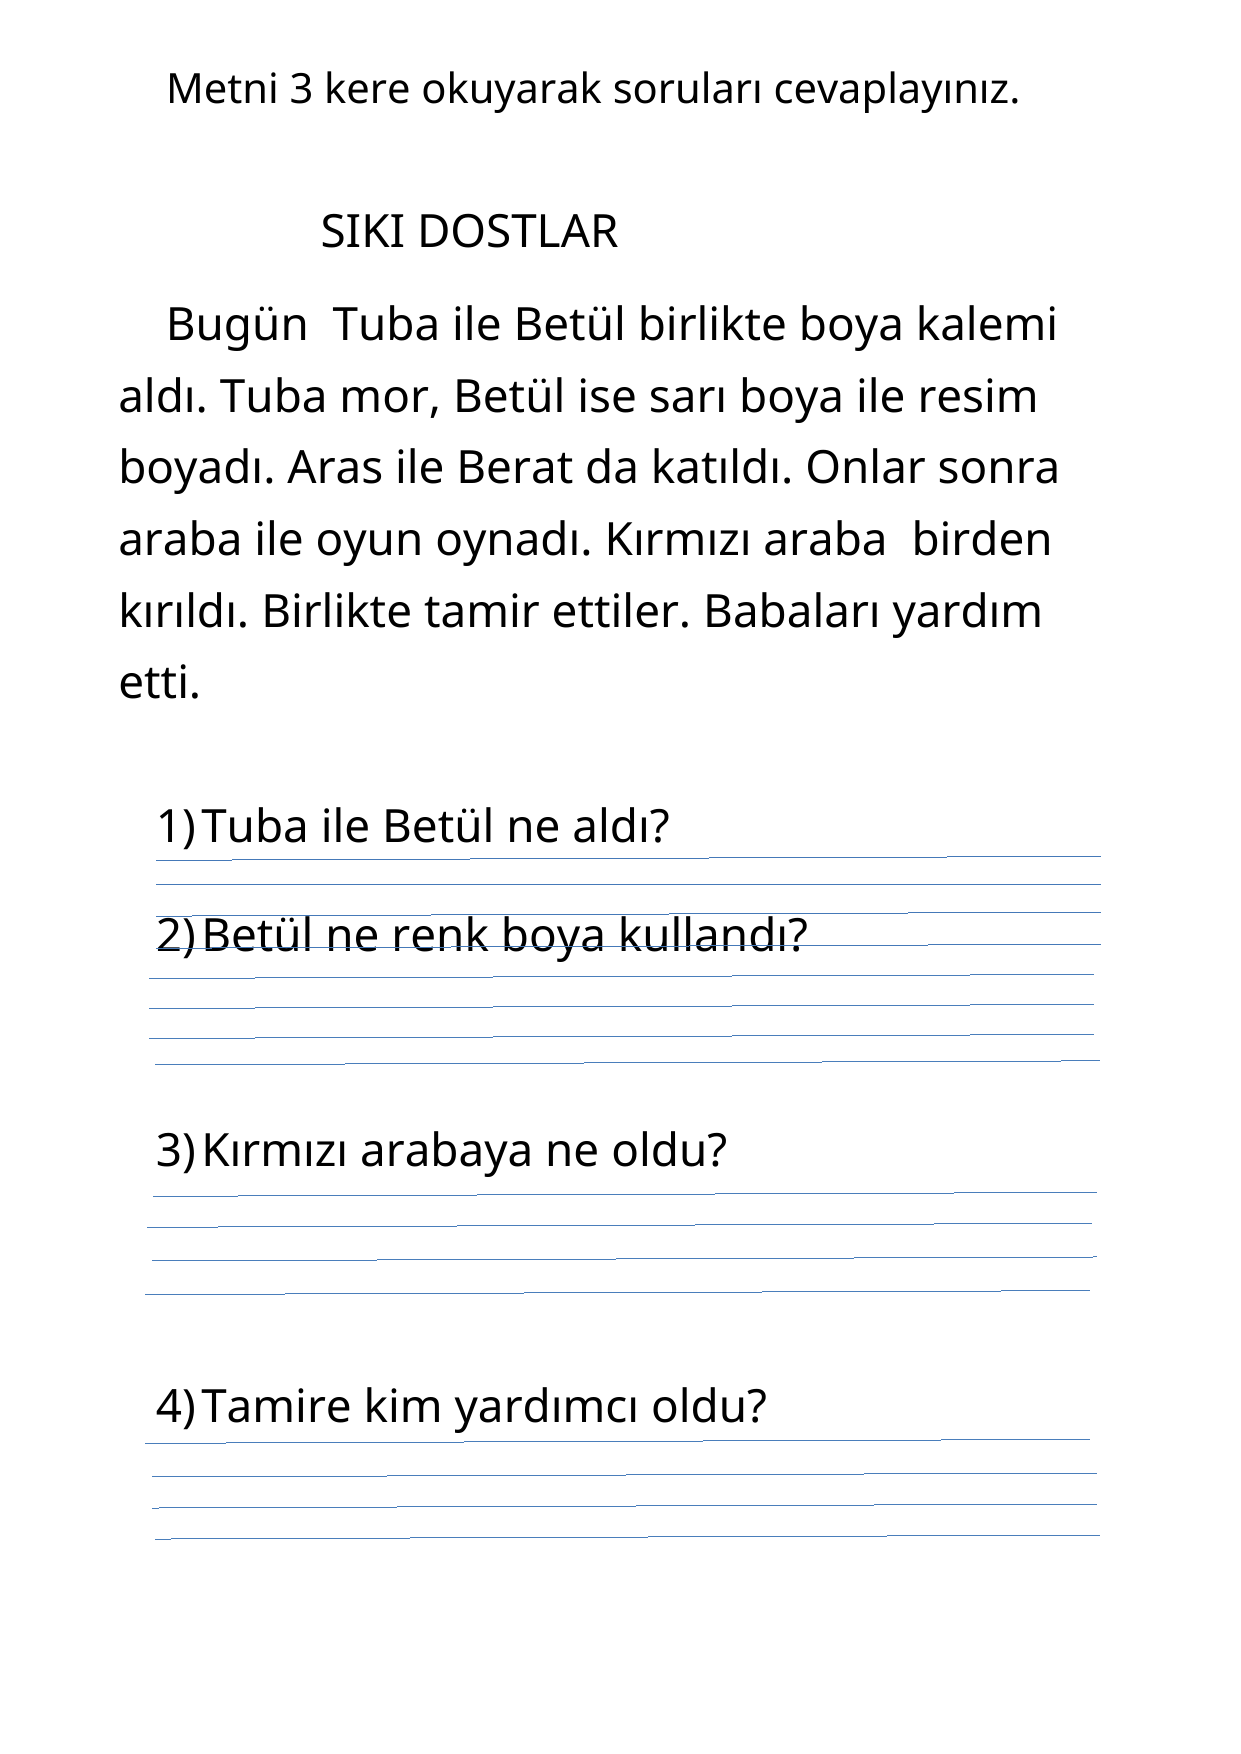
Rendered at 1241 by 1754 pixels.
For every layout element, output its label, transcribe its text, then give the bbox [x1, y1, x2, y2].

list Tuba ile Betül ne aldı? [156, 793, 1137, 856]
list Betül ne renk boya kullandı? [156, 902, 1137, 964]
list Kırmızı arabaya ne oldu? [156, 1117, 1137, 1179]
text Metni 3 kere okuyarak soruları cevaplayınız. [118, 59, 1137, 116]
list Tamire kim yardımcı oldu? [156, 1374, 1137, 1436]
text Bugün Tuba ile Betül birlikte boya kalemi aldı. Tuba mor, Betül ise sarı boya ile resim boyadı. Aras ile Berat da katıldı. Onlar sonra araba ile oyun oynadı. Kırmızı araba birden kırıldı. Birlikte tamir ettiler. Babaları yardım etti. [118, 291, 1137, 712]
text SIKI DOSTLAR [118, 199, 1137, 261]
